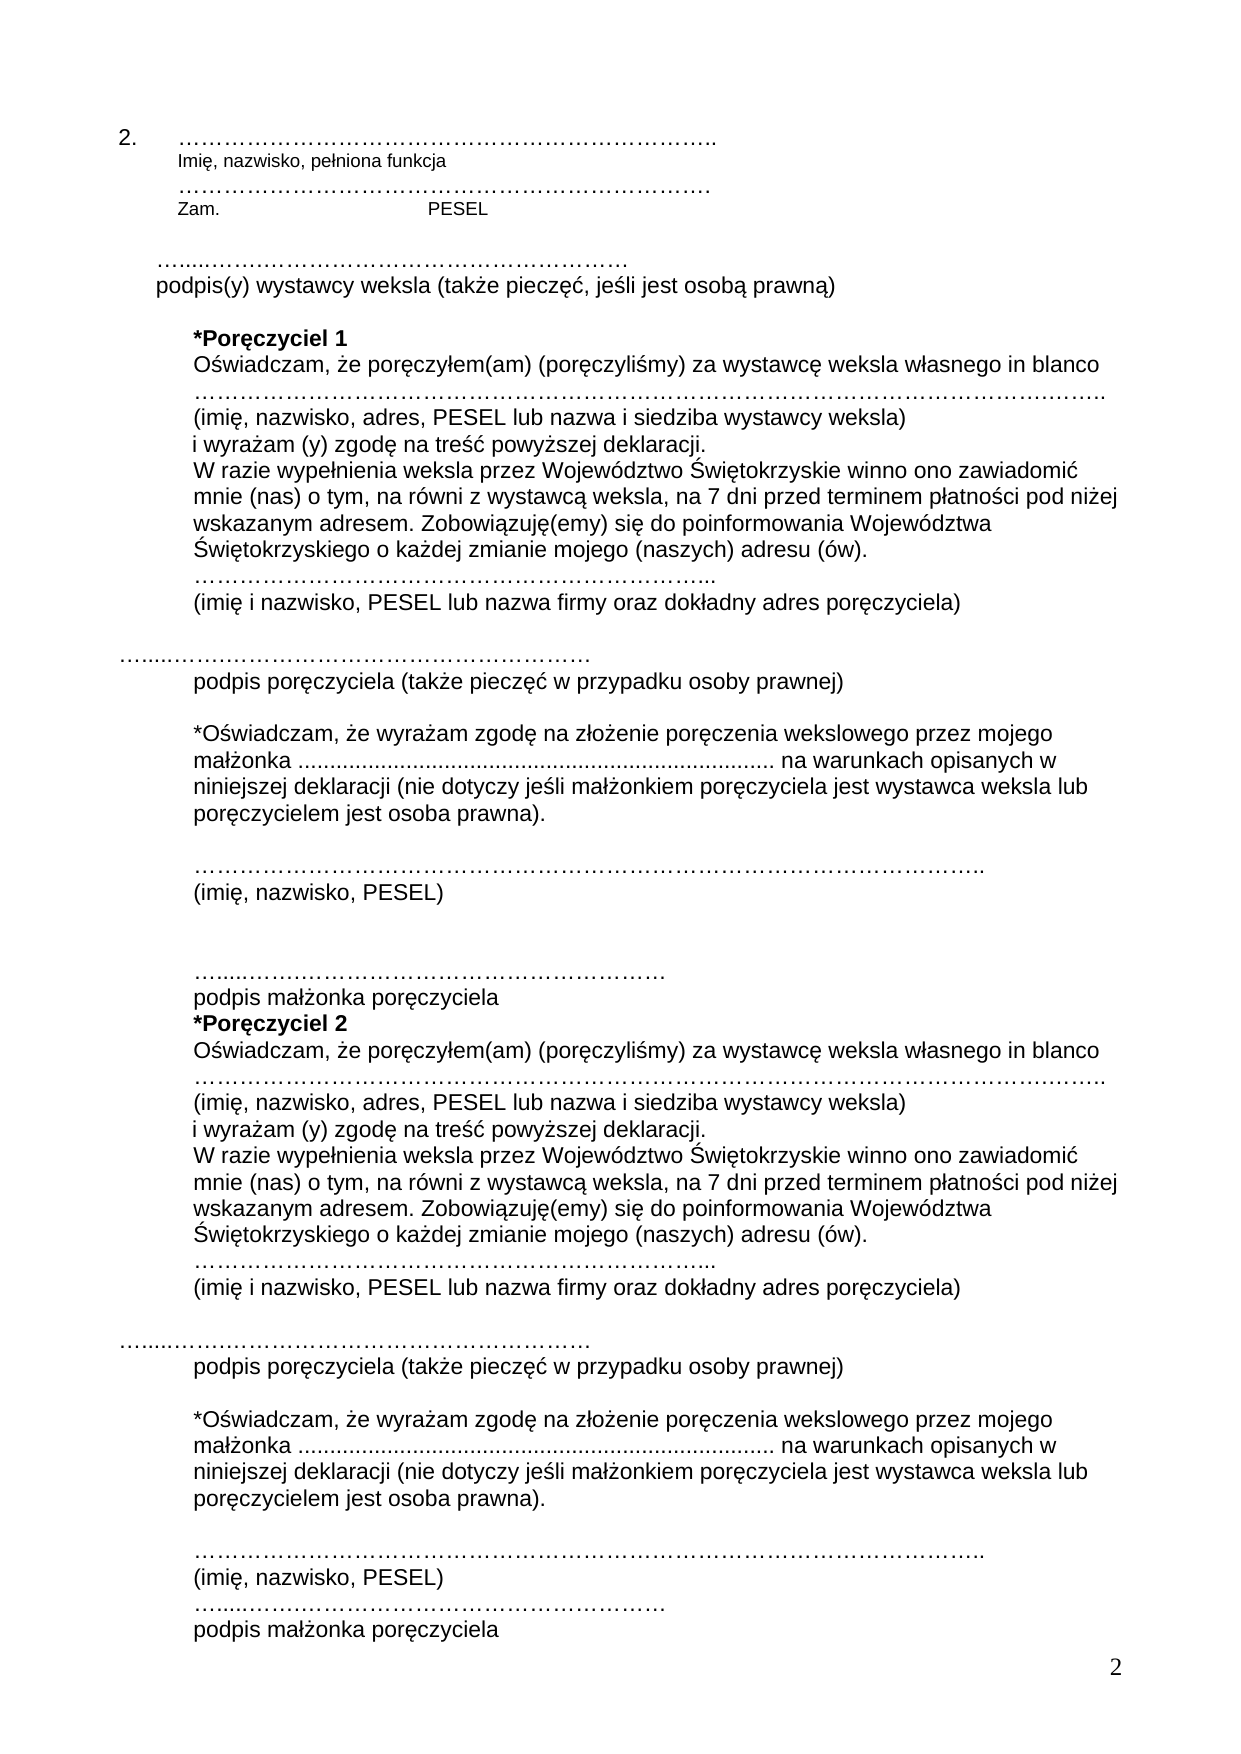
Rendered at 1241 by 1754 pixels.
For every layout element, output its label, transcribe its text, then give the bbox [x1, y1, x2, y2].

text ….....…….………………………………………… [118, 641, 1122, 668]
text Oświadczam, że poręczyłem(am) (poręczyliśmy) za wystawcę weksla własnego in blanco [193, 1037, 1122, 1063]
text Zam. PESEL [177, 198, 1122, 220]
text *Poręczyciel 1 [193, 325, 1122, 351]
text W razie wypełnienia weksla przez Województwo Świętokrzyskie winno ono zawiadomić mnie (nas) o tym, na równi z wystawcą weksla, na 7 dni przed terminem płatności pod niżej wskazanym adresem. Zobowiązuję(emy) się do poinformowania Województwa Świętokrzyskiego o każdej zmianie mojego (naszych) adresu (ów). [193, 457, 1122, 562]
text ….....…….………………………………………… [193, 1590, 1122, 1616]
text (imię, nazwisko, adres, PESEL lub nazwa i siedziba wystawcy weksla) [193, 404, 1122, 431]
text ….....…….………………………………………… [193, 958, 1122, 984]
text podpis małżonka poręczyciela [193, 984, 1122, 1010]
text podpis poręczyciela (także pieczęć w przypadku osoby prawnej) [193, 668, 1122, 694]
text (imię, nazwisko, PESEL) [193, 878, 1122, 905]
text *Oświadczam, że wyrażam zgodę na złożenie poręczenia wekslowego przez mojego małżonka ........................................................................... na warunkach opisanych w niniejszej deklaracji (nie dotyczy jeśli małżonkiem poręczyciela jest wystawca weksla lub poręczycielem jest osoba prawna). [193, 720, 1122, 826]
text ………………………………………………………………………………………….. [193, 1537, 1122, 1564]
text *Oświadczam, że wyrażam zgodę na złożenie poręczenia wekslowego przez mojego małżonka ........................................................................... na warunkach opisanych w niniejszej deklaracji (nie dotyczy jeśli małżonkiem poręczyciela jest wystawca weksla lub poręczycielem jest osoba prawna). [193, 1406, 1122, 1511]
text i wyrażam (y) zgodę na treść powyższej deklaracji. [118, 431, 1122, 457]
text podpis małżonka poręczyciela [193, 1616, 1122, 1643]
text ………………………………………………………………………………………….. [193, 852, 1122, 878]
text …………………………………………………………... [193, 562, 1122, 589]
text Imię, nazwisko, pełniona funkcja [177, 150, 1122, 172]
text ….....…….………………………………………… [156, 246, 1122, 272]
text *Poręczyciel 2 [193, 1010, 1122, 1037]
text podpis poręczyciela (także pieczęć w przypadku osoby prawnej) [193, 1353, 1122, 1379]
text i wyrażam (y) zgodę na treść powyższej deklaracji. [118, 1116, 1122, 1142]
list …………………………………………………………….. [118, 124, 1122, 150]
text ………………………………………………………………………………………………….…….. [193, 1063, 1122, 1089]
text (imię i nazwisko, PESEL lub nazwa firmy oraz dokładny adres poręczyciela) [193, 1274, 1122, 1300]
text ……………………………………………………………. [177, 172, 1122, 198]
text (imię, nazwisko, adres, PESEL lub nazwa i siedziba wystawcy weksla) [193, 1089, 1122, 1116]
text podpis(y) wystawcy weksla (także pieczęć, jeśli jest osobą prawną) [156, 272, 1122, 299]
text …………………………………………………………... [193, 1247, 1122, 1274]
text W razie wypełnienia weksla przez Województwo Świętokrzyskie winno ono zawiadomić mnie (nas) o tym, na równi z wystawcą weksla, na 7 dni przed terminem płatności pod niżej wskazanym adresem. Zobowiązuję(emy) się do poinformowania Województwa Świętokrzyskiego o każdej zmianie mojego (naszych) adresu (ów). [193, 1142, 1122, 1247]
text ………………………………………………………………………………………………….…….. [193, 378, 1122, 404]
text (imię i nazwisko, PESEL lub nazwa firmy oraz dokładny adres poręczyciela) [193, 589, 1122, 615]
text Oświadczam, że poręczyłem(am) (poręczyliśmy) za wystawcę weksla własnego in blanco [193, 351, 1122, 378]
text (imię, nazwisko, PESEL) [193, 1564, 1122, 1590]
text ….....…….………………………………………… [118, 1327, 1122, 1353]
